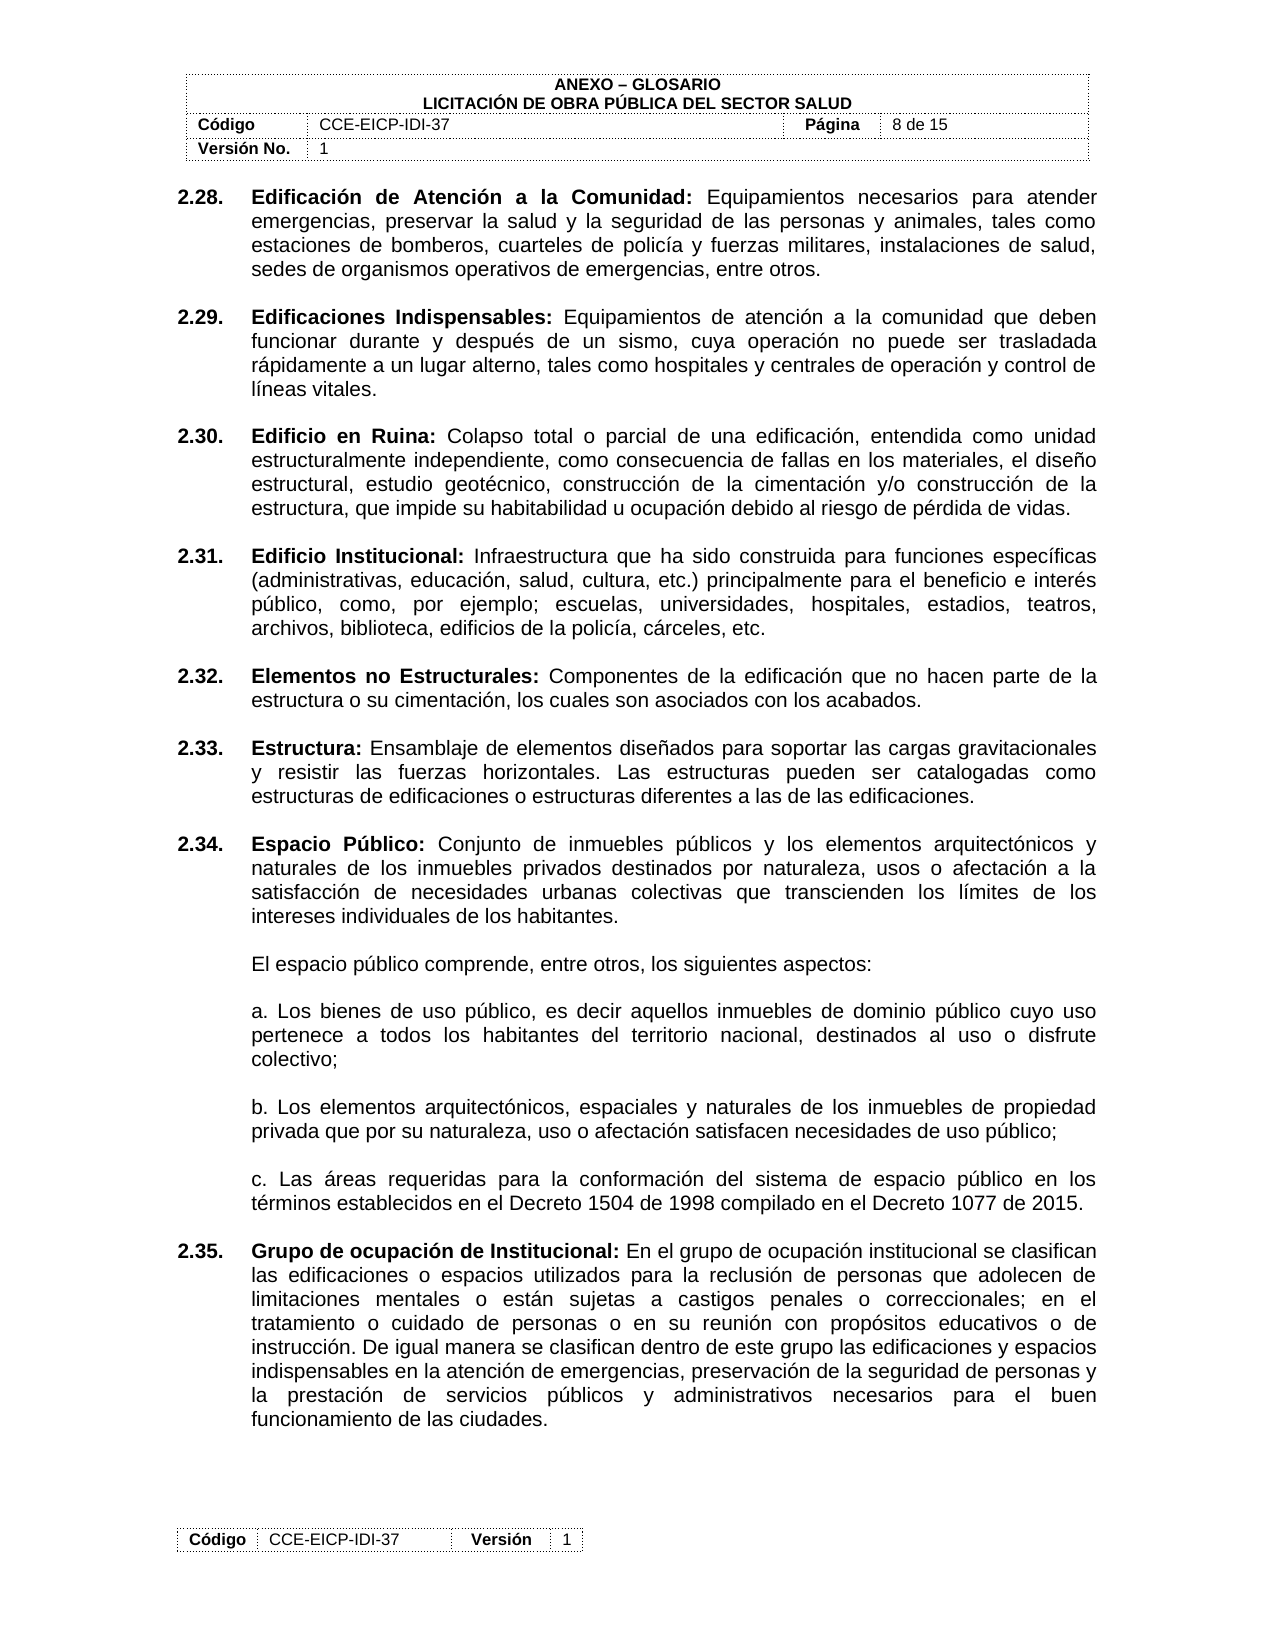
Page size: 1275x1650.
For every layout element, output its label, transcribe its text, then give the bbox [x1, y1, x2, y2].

text c. Las áreas requeridas para la conformación del sistema de espacio público en los términos establecidos en el Decreto 1504 de 1998 compilado en el Decreto 1077 de 2015. [251, 1167, 1098, 1215]
text a. Los bienes de uso público, es decir aquellos inmuebles de dominio público cuyo uso pertenece a todos los habitantes del territorio nacional, destinados al uso o disfrute colectivo; [251, 999, 1098, 1071]
list Elementos no Estructurales: Componentes de la edificación que no hacen parte de la estructura o su cimentación, los cuales son asociados con los acabados. [177, 664, 1098, 712]
list Grupo de ocupación de Institucional: En el grupo de ocupación institucional se clasifican las edificaciones o espacios utilizados para la reclusión de personas que adolecen de limitaciones mentales o están sujetas a castigos penales o correccionales; en el tratamiento o cuidado de personas o en su reunión con propósitos educativos o de instrucción. De igual manera se clasifican dentro de este grupo las edificaciones y espacios indispensables en la atención de emergencias, preservación de la seguridad de personas y la prestación de servicios públicos y administrativos necesarios para el buen funcionamiento de las ciudades. [177, 1239, 1098, 1431]
list Edificaciones Indispensables: Equipamientos de atención a la comunidad que deben funcionar durante y después de un sismo, cuya operación no puede ser trasladada rápidamente a un lugar alterno, tales como hospitales y centrales de operación y control de líneas vitales. [177, 304, 1098, 400]
text b. Los elementos arquitectónicos, espaciales y naturales de los inmuebles de propiedad privada que por su naturaleza, uso o afectación satisfacen necesidades de uso público; [251, 1095, 1098, 1143]
list Estructura: Ensamblaje de elementos diseñados para soportar las cargas gravitacionales y resistir las fuerzas horizontales. Las estructuras pueden ser catalogadas como estructuras de edificaciones o estructuras diferentes a las de las edificaciones. [177, 736, 1098, 808]
list Edificación de Atención a la Comunidad: Equipamientos necesarios para atender emergencias, preservar la salud y la seguridad de las personas y animales, tales como estaciones de bomberos, cuarteles de policía y fuerzas militares, instalaciones de salud, sedes de organismos operativos de emergencias, entre otros. [177, 185, 1098, 281]
text El espacio público comprende, entre otros, los siguientes aspectos: [251, 951, 1098, 975]
list Edificio Institucional: Infraestructura que ha sido construida para funciones específicas (administrativas, educación, salud, cultura, etc.) principalmente para el beneficio e interés público, como, por ejemplo; escuelas, universidades, hospitales, estadios, teatros, archivos, biblioteca, edificios de la policía, cárceles, etc. [177, 544, 1098, 640]
list Edificio en Ruina: Colapso total o parcial de una edificación, entendida como unidad estructuralmente independiente, como consecuencia de fallas en los materiales, el diseño estructural, estudio geotécnico, construcción de la cimentación y/o construcción de la estructura, que impide su habitabilidad u ocupación debido al riesgo de pérdida de vidas. [177, 424, 1098, 520]
list Espacio Público: Conjunto de inmuebles públicos y los elementos arquitectónicos y naturales de los inmuebles privados destinados por naturaleza, usos o afectación a la satisfacción de necesidades urbanas colectivas que transcienden los límites de los intereses individuales de los habitantes. [177, 832, 1098, 927]
